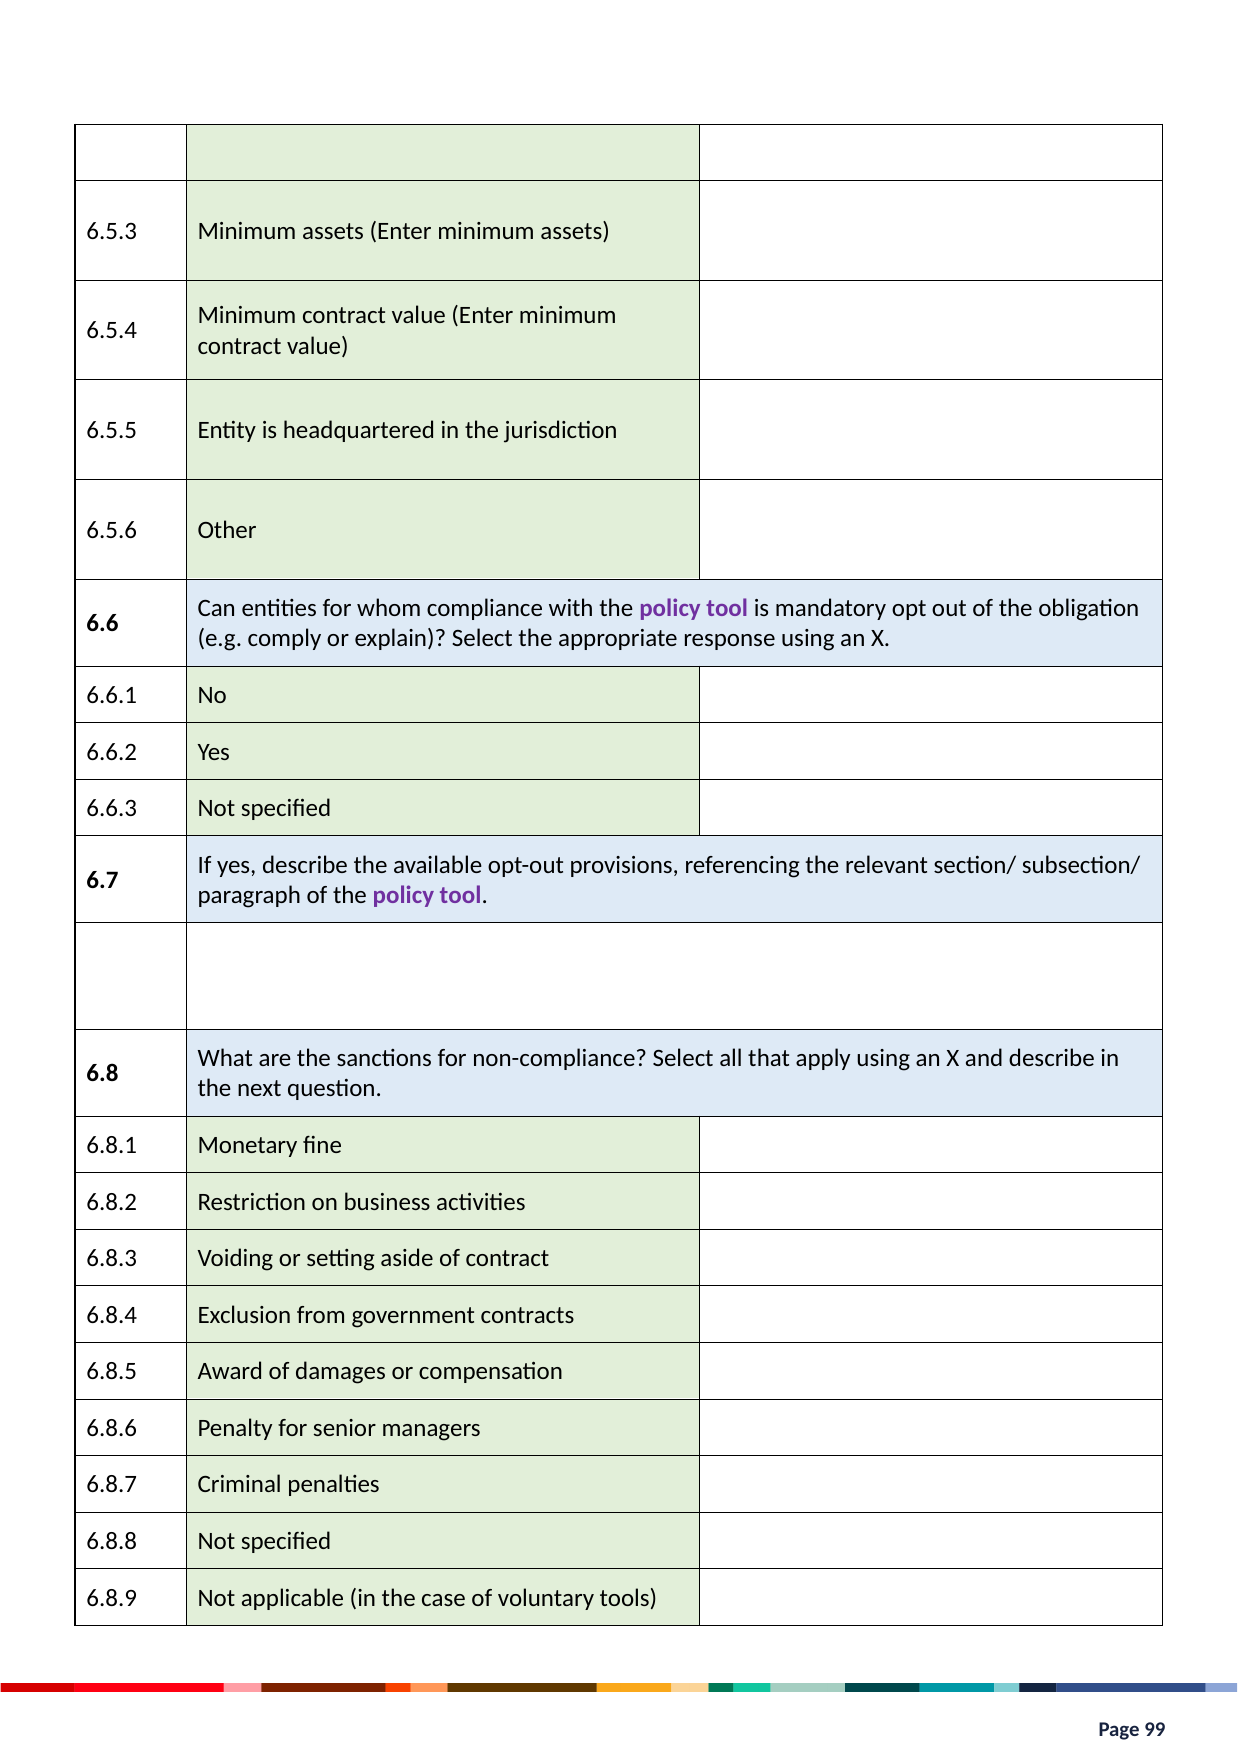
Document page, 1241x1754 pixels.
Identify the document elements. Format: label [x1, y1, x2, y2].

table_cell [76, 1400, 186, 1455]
picture [0, 1683, 1236, 1692]
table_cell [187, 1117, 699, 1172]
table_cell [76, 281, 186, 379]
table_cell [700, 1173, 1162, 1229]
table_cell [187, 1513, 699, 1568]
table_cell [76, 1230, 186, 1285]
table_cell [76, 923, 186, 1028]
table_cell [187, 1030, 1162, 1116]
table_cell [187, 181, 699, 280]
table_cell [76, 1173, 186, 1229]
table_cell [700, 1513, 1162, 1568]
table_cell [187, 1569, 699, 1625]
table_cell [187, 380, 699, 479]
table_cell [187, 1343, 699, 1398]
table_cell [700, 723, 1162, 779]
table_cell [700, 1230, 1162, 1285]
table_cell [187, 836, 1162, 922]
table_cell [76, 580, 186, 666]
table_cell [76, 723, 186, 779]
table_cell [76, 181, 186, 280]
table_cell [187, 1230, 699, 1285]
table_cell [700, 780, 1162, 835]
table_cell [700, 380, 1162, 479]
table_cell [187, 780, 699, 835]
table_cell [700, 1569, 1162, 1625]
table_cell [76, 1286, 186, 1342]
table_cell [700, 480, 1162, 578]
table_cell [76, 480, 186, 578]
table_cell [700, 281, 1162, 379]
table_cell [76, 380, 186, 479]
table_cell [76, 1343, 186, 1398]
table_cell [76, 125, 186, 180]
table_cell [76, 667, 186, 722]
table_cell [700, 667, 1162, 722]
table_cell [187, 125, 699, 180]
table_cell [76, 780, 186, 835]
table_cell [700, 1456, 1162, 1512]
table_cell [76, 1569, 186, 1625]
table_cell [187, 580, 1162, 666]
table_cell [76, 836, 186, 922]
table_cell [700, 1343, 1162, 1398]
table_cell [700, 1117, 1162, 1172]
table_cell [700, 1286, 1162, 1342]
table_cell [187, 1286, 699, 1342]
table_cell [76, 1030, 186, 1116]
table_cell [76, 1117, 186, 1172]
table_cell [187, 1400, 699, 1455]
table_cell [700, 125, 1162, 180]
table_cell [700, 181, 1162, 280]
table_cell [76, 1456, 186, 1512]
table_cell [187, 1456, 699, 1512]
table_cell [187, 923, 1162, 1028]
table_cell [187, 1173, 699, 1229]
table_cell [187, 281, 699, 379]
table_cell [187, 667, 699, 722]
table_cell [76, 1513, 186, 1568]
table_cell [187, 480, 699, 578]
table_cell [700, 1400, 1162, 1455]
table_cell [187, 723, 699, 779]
